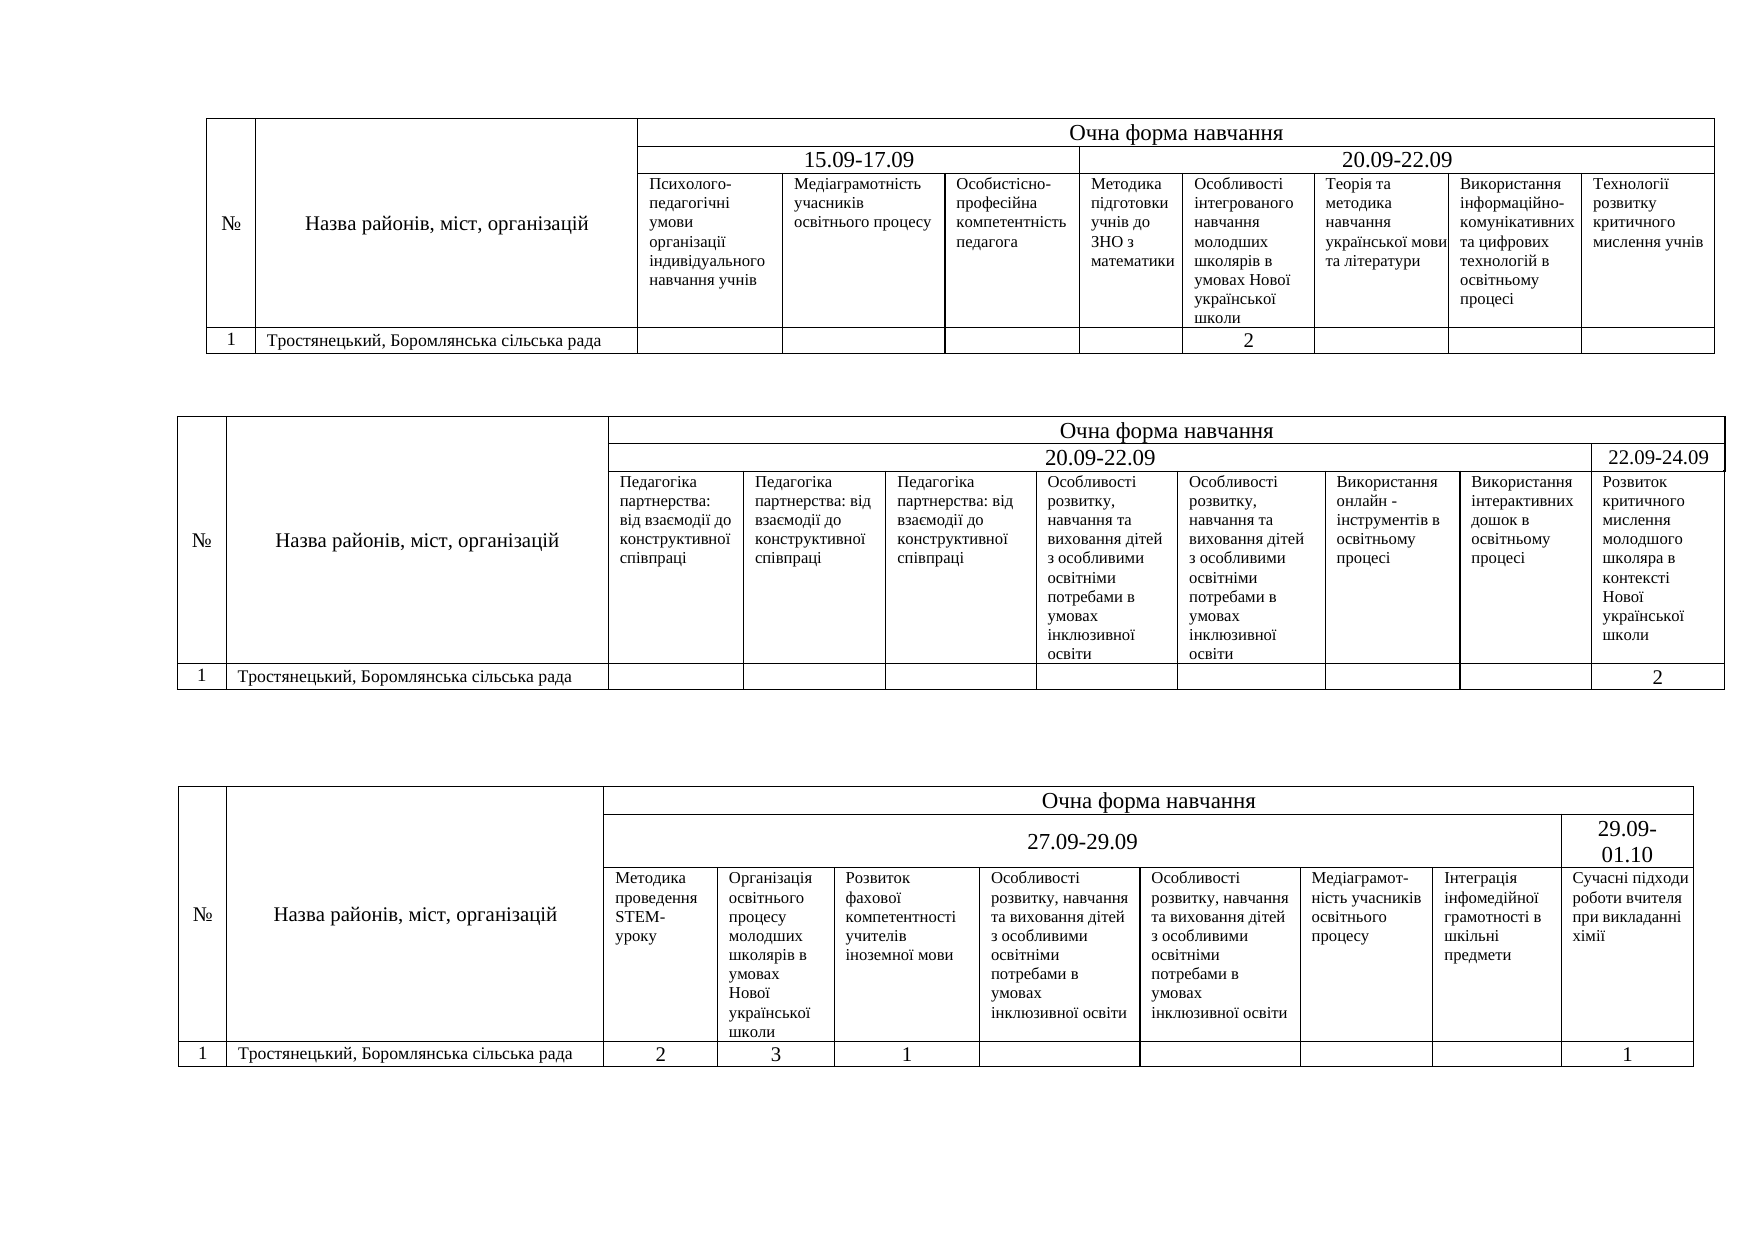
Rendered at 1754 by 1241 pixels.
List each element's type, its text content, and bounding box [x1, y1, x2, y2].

table_header Назва районів, міст, організацій [227, 787, 603, 1041]
table_header Очна форма навчання [604, 787, 1693, 813]
table_cell Особливості розвитку, навчання та виховання дітей з особливими освітніми потребами в умовах інклюзивної освіти [1141, 868, 1300, 1041]
table_cell [1141, 1042, 1300, 1066]
table_cell Розвиток фахової компетентності учителів іноземної мови [835, 868, 979, 1041]
table_cell [609, 664, 743, 689]
table_cell Особливості розвитку, навчання та виховання дітей з особливими освітніми потребами в умовах інклюзивної освіти [980, 868, 1139, 1041]
table_cell Психолого-педагогічні умови організації індивідуального навчання учнів [638, 174, 782, 327]
table_cell 1 [179, 1042, 226, 1066]
table_cell Особистісно-професійна компетентність педагога [946, 174, 1079, 327]
table_cell [783, 328, 944, 352]
table_cell Педагогіка партнерства: від взаємодії до конструктивної співпраці [744, 472, 885, 663]
table_cell Теорія та методика навчання української мови та літератури [1315, 174, 1448, 327]
table_cell Тростянецький, Боромлянська сільська рада [227, 664, 608, 689]
table_header Очна форма навчання [638, 119, 1714, 146]
table_header Очна форма навчання [609, 417, 1724, 443]
table_cell Використання онлайн - інструментів в освітньому процесі [1326, 472, 1459, 663]
table_cell Педагогіка партнерства: від взаємодії до конструктивної співпраці [609, 472, 743, 663]
table_cell 20.09-22.09 [609, 444, 1591, 471]
table_cell [980, 1042, 1139, 1066]
table_cell Методика проведення SТЕМ-уроку [604, 868, 717, 1041]
table_cell Особливості розвитку, навчання та виховання дітей з особливими освітніми потребами в умовах інклюзивної освіти [1178, 472, 1325, 663]
table_cell [1315, 328, 1448, 352]
table_cell Методика підготовки учнів до ЗНО з математики [1080, 174, 1182, 327]
table_cell [1080, 328, 1182, 352]
table_cell 29.09-01.10 [1562, 815, 1693, 867]
table_cell [946, 328, 1079, 352]
table_cell 2 [604, 1042, 717, 1066]
table_cell Використання інформаційно-комунікативних та цифрових технологій в освітньому процесі [1449, 174, 1581, 327]
table_cell 1 [207, 328, 255, 352]
table_cell 22.09-24.09 [1592, 444, 1724, 471]
table_cell Тростянецький, Боромлянська сільська рада [256, 328, 637, 352]
table_cell 3 [718, 1042, 834, 1066]
table_cell Організація освітнього процесу молодших школярів в умовах Нової української школи [718, 868, 834, 1041]
table_header № [179, 787, 226, 1041]
table_cell [1582, 328, 1714, 352]
table_cell [1037, 664, 1177, 689]
table_cell Технології розвитку критичного мислення учнів [1582, 174, 1714, 327]
table_cell 1 [1562, 1042, 1693, 1066]
table_cell 20.09-22.09 [1080, 147, 1714, 173]
table_cell [1326, 664, 1459, 689]
table_cell Тростянецький, Боромлянська сільська рада [227, 1042, 603, 1066]
table_cell 1 [835, 1042, 979, 1066]
table_cell 1 [178, 664, 226, 689]
table_cell [1178, 664, 1325, 689]
table_cell [1449, 328, 1581, 352]
table_cell [1461, 664, 1591, 689]
table_cell 27.09-29.09 [604, 815, 1561, 867]
table_cell Сучасні підходи роботи вчителя при викладанні хімії [1562, 868, 1693, 1041]
table_cell 2 [1592, 664, 1724, 689]
table_cell 2 [1183, 328, 1314, 352]
table_cell Особливості інтегрованого навчання молодших школярів в умовах Нової української школи [1183, 174, 1314, 327]
table_cell 15.09-17.09 [638, 147, 1079, 173]
table_cell [886, 664, 1036, 689]
table_cell Інтеграція інфомедійної грамотності в шкільні предмети [1433, 868, 1561, 1041]
table_cell [1301, 1042, 1432, 1066]
table_header № [178, 417, 226, 663]
table_header № [207, 119, 255, 327]
table_cell Медіаграмотність учасників освітнього процесу [783, 174, 944, 327]
table_cell [1433, 1042, 1561, 1066]
table_cell Медіаграмот- ність учасників освітнього процесу [1301, 868, 1432, 1041]
table_header Назва районів, міст, організацій [227, 417, 608, 663]
table_cell Педагогіка партнерства: від взаємодії до конструктивної співпраці [886, 472, 1036, 663]
table_cell Особливості розвитку, навчання та виховання дітей з особливими освітніми потребами в умовах інклюзивної освіти [1037, 472, 1177, 663]
table_cell [744, 664, 885, 689]
table_header Назва районів, міст, організацій [256, 119, 637, 327]
table_cell Використання інтерактивних дошок в освітньому процесі [1461, 472, 1591, 663]
table_cell Розвиток критичного мислення молодшого школяра в контексті Нової української школи [1592, 472, 1724, 663]
table_cell [638, 328, 782, 352]
